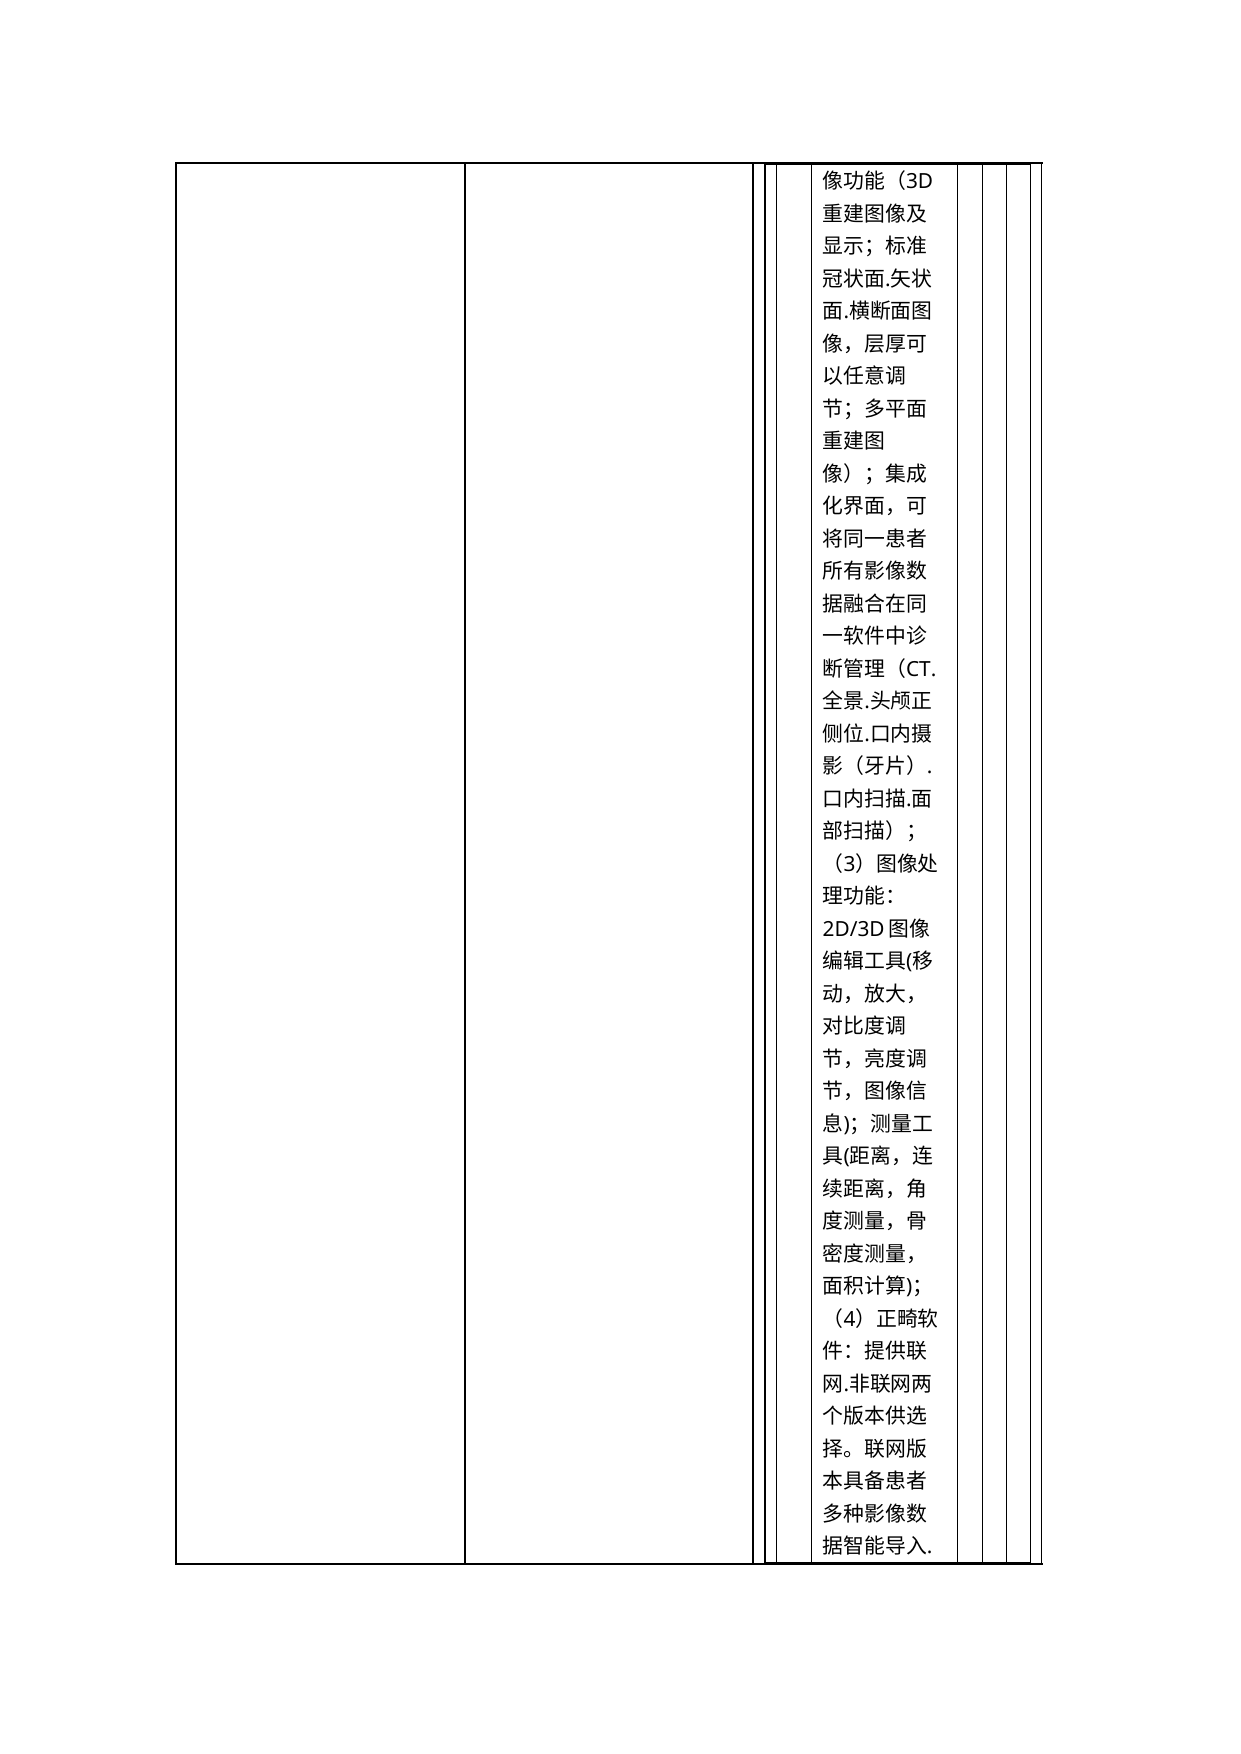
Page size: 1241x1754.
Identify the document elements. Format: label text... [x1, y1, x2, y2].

table_cell [766, 165, 776, 1562]
table_cell [754, 164, 764, 1563]
table_cell [1007, 165, 1030, 1562]
table_cell [466, 164, 752, 1563]
table_cell [983, 165, 1006, 1562]
table_cell [958, 165, 982, 1562]
table_cell [812, 165, 957, 1562]
table_cell 1 [177, 164, 464, 1563]
table_cell [1031, 164, 1041, 1563]
table_cell [777, 165, 811, 1562]
